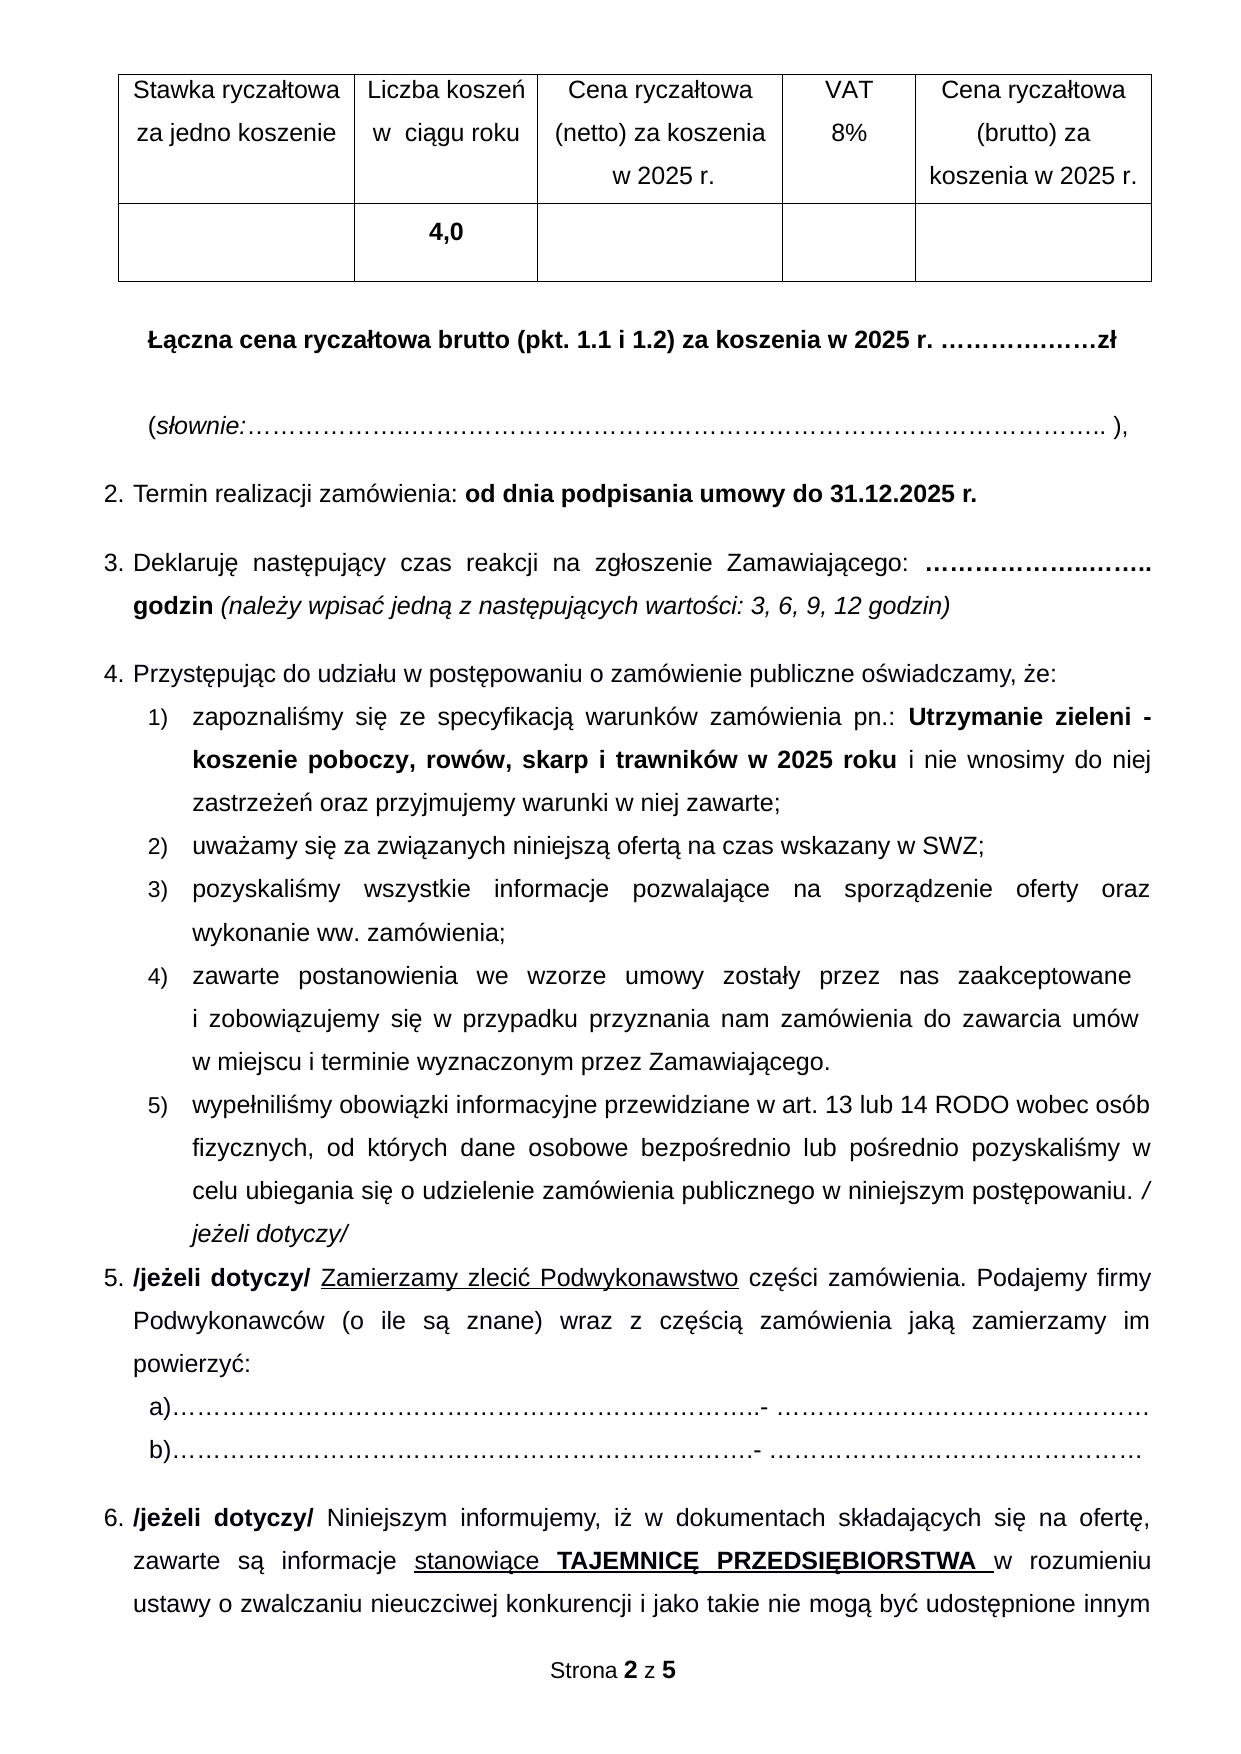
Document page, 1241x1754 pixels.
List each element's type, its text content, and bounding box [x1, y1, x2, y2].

list /jeżeli dotyczy/ Zamierzamy zlecić Podwykonawstwo części zamówienia. Podajemy firmy Podwykonawców (o ile są znane) wraz z częścią zamówienia jaką zamierzamy im powierzyć: [103, 1263, 1152, 1378]
table_cell [538, 204, 782, 281]
list Przystępując do udziału w postępowaniu o zamówienie publiczne oświadczamy, że: [103, 659, 1152, 688]
text (słownie:………………..…….………………………………………………………………….. ), [148, 411, 1152, 440]
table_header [916, 75, 1151, 203]
text a)……………………………………………………………..- ……………………………………… [149, 1392, 1152, 1421]
list pozyskaliśmy wszystkie informacje pozwalające na sporządzenie oferty oraz wykonanie ww. zamówienia; [148, 874, 1152, 946]
list Deklaruję następujący czas reakcji na zgłoszenie Zamawiającego: ………………..…….. godzin (należy wpisać jedną z następujących wartości: 3, 6, 9, 12 godzin) [103, 548, 1152, 619]
table_cell [783, 204, 915, 281]
list zapoznaliśmy się ze specyfikacją warunków zamówienia pn.: Utrzymanie zieleni - koszenie poboczy, rowów, skarp i trawników w 2025 roku i nie wnosimy do niej zastrzeżeń oraz przyjmujemy warunki w niej zawarte; [148, 702, 1152, 817]
list uważamy się za związanych niniejszą ofertą na czas wskazany w SWZ; [148, 831, 1152, 860]
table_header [538, 75, 782, 203]
table_cell 4,0 [355, 204, 537, 281]
table_cell [916, 204, 1151, 281]
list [103, 1503, 1152, 1618]
list wypełniliśmy obowiązki informacyjne przewidziane w art. 13 lub 14 RODO wobec osób fizycznych, od których dane osobowe bezpośrednio lub pośrednio pozyskaliśmy w celu ubiegania się o udzielenie zamówienia publicznego w niniejszym postępowaniu. / jeżeli dotyczy/ [148, 1090, 1152, 1248]
list Termin realizacji zamówienia: od dnia podpisania umowy do 31.12.2025 r. [103, 479, 1152, 508]
table_cell [119, 204, 354, 281]
table_header VAT 8% [783, 75, 915, 203]
list zawarte postanowienia we wzorze umowy zostały przez nas zaakceptowane i zobowiązujemy się w przypadku przyznania nam zamówienia do zawarcia umów w miejscu i terminie wyznaczonym przez Zamawiającego. [148, 961, 1152, 1076]
table_header Stawka ryczałtowa za jedno koszenie [119, 75, 354, 203]
text b)…………………………………………………………….- ……………………………………… [149, 1435, 1152, 1464]
table_header Liczba koszeń w ciągu roku [355, 75, 537, 203]
text Łączna cena ryczałtowa brutto (pkt. 1.1 i 1.2) za koszenia w 2025 r. ………….……zł [148, 325, 1152, 354]
